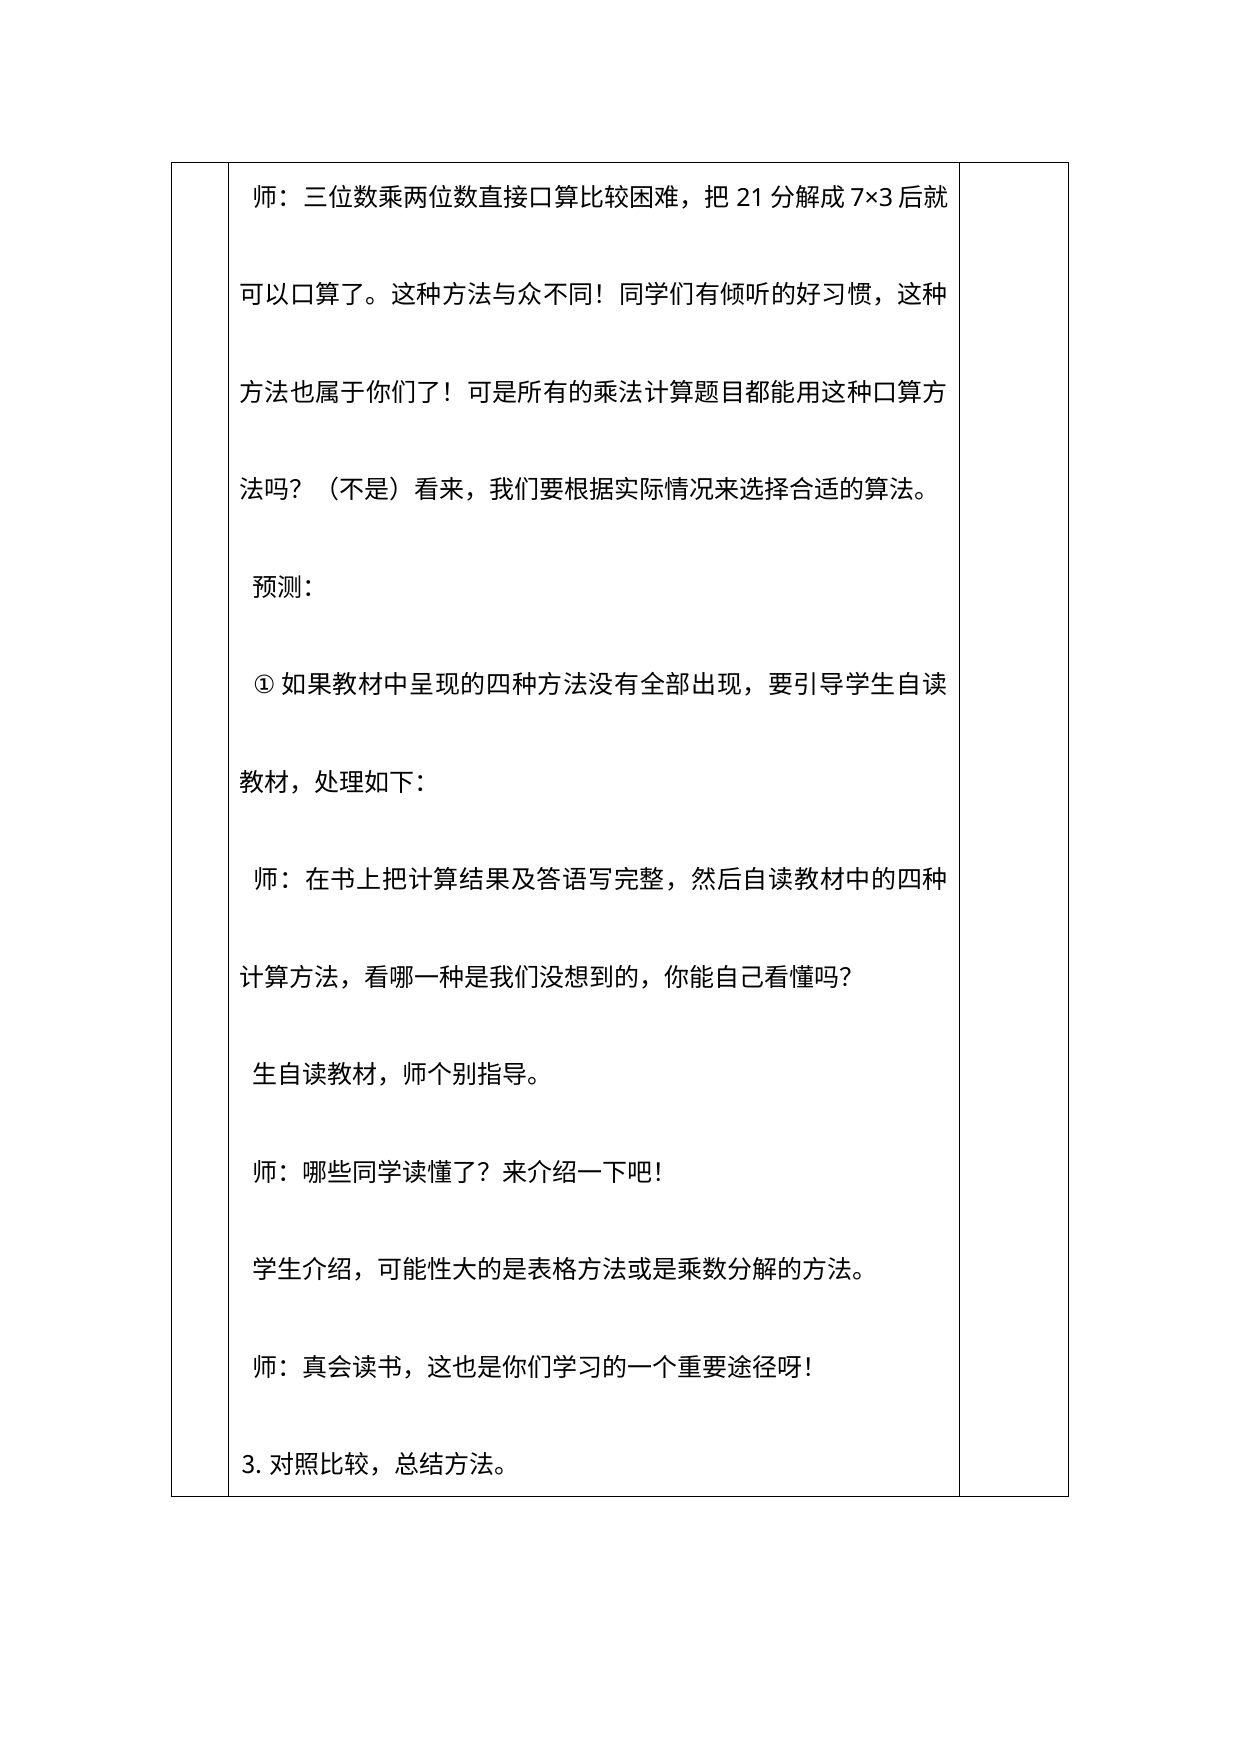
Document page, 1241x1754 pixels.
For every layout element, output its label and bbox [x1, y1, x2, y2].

table_cell [960, 163, 1068, 1496]
